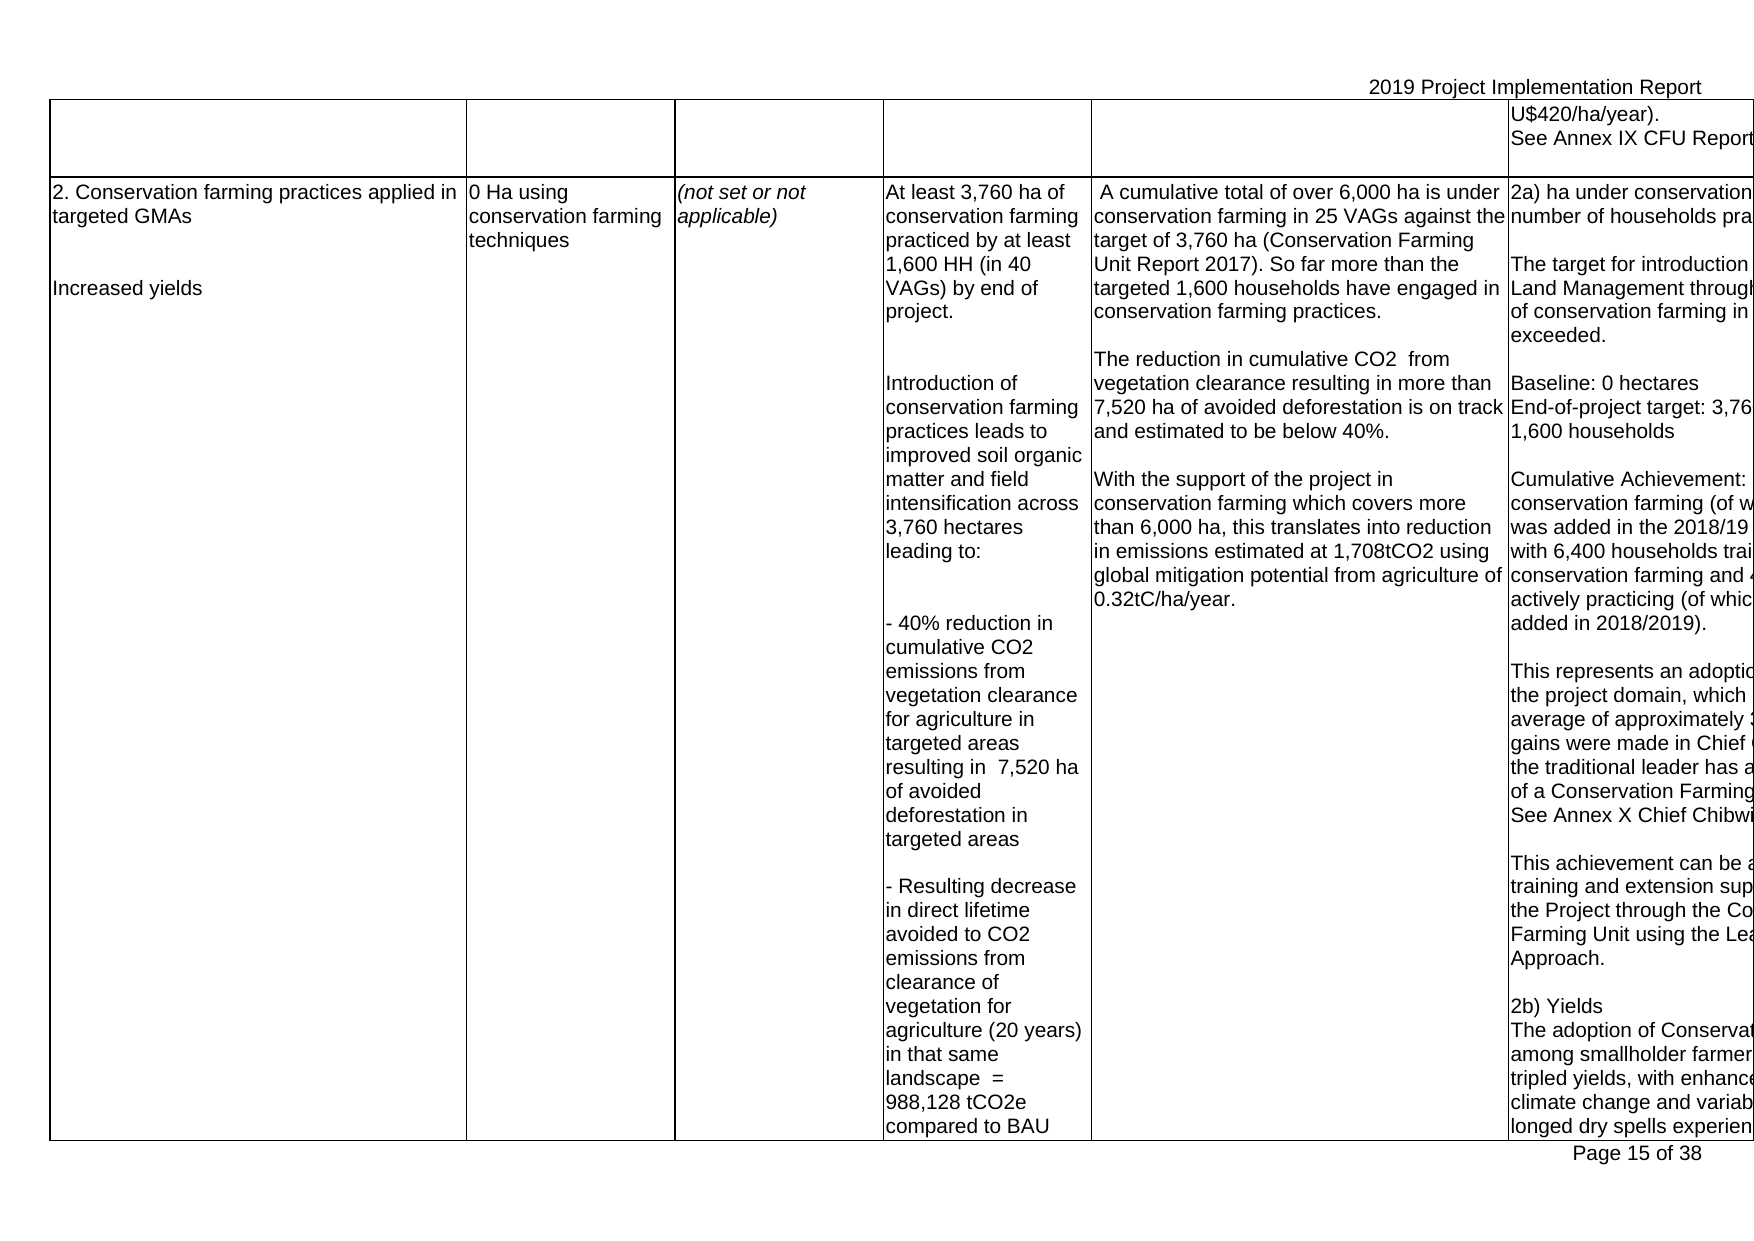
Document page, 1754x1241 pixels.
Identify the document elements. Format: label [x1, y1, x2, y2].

table_cell [884, 178, 1091, 1140]
table_cell [676, 178, 883, 1140]
table_cell [467, 100, 674, 176]
table_cell [1092, 178, 1508, 1140]
table_cell [467, 178, 674, 1140]
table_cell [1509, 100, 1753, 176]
table_cell [1092, 100, 1508, 176]
table_cell [1509, 178, 1753, 1140]
table_cell [51, 100, 466, 176]
table_cell [676, 100, 883, 176]
table_cell [51, 178, 466, 1140]
table_cell [884, 100, 1091, 176]
